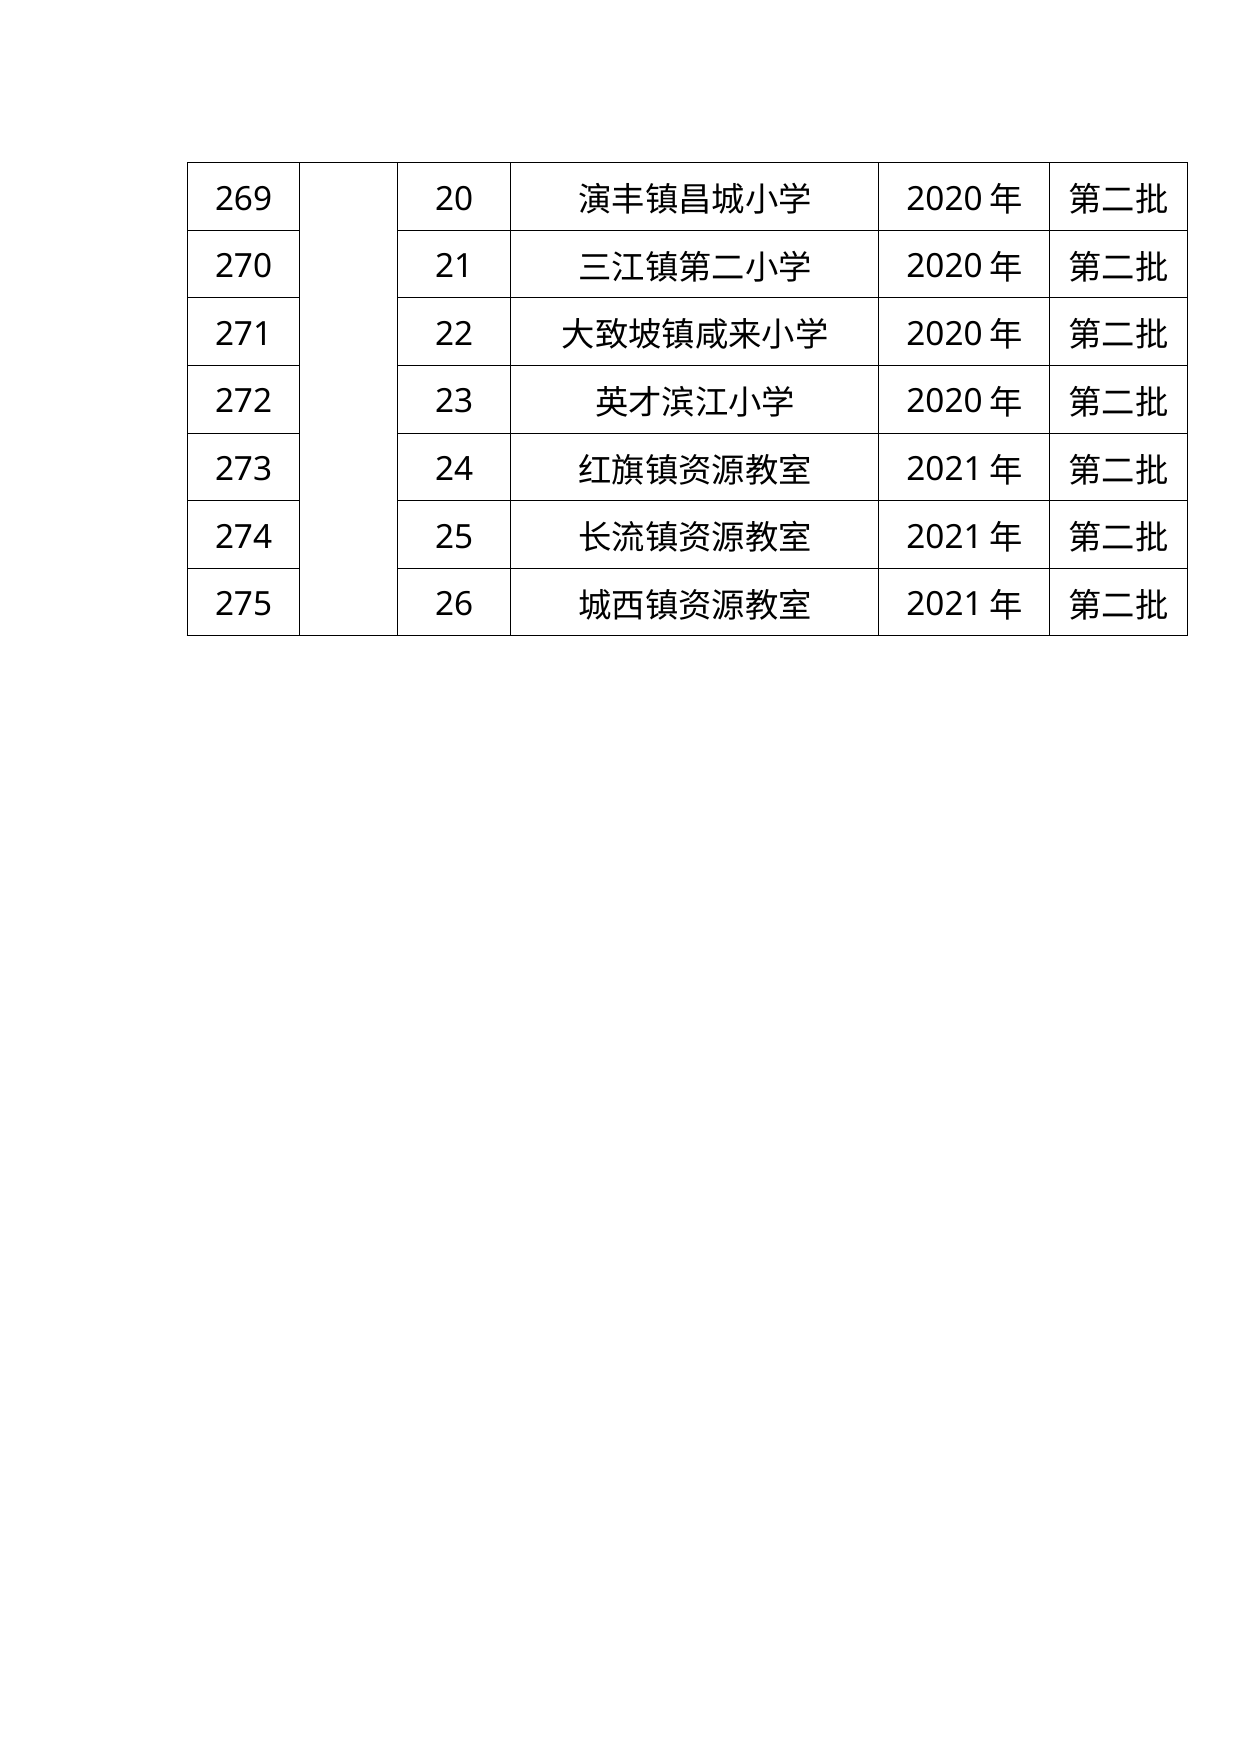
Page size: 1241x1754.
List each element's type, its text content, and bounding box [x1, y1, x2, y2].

table_cell 长流镇资源教室 [511, 501, 878, 568]
table_cell 2020年 [879, 298, 1049, 365]
table_cell 第二批 [1050, 298, 1187, 365]
table_cell 英才滨江小学 [511, 366, 878, 432]
table_cell 274 [188, 501, 299, 568]
table_cell 272 [188, 366, 299, 432]
table_cell 第二批 [1050, 501, 1187, 568]
table_cell 2020年 [879, 163, 1049, 229]
table_cell 26 [398, 569, 510, 635]
table_cell 23 [398, 366, 510, 432]
table_cell 大致坡镇咸来小学 [511, 298, 878, 365]
table_cell 第二批 [1050, 434, 1187, 500]
table_cell 2021年 [879, 501, 1049, 568]
table_cell 22 [398, 298, 510, 365]
table_cell 275 [188, 569, 299, 635]
table_cell 三江镇第二小学 [511, 231, 878, 297]
table_cell 269 [188, 163, 299, 229]
table_cell 20 [398, 163, 510, 229]
table_cell 271 [188, 298, 299, 365]
table_cell 2021年 [879, 434, 1049, 500]
table_cell 第二批 [1050, 231, 1187, 297]
table_cell 270 [188, 231, 299, 297]
table_cell 2020年 [879, 231, 1049, 297]
table_cell 2020年 [879, 366, 1049, 432]
table_cell 第二批 [1050, 569, 1187, 635]
table_cell 25 [398, 501, 510, 568]
table_cell 273 [188, 434, 299, 500]
table_cell 城西镇资源教室 [511, 569, 878, 635]
table_cell 第二批 [1050, 163, 1187, 229]
table_cell 24 [398, 434, 510, 500]
table_cell 红旗镇资源教室 [511, 434, 878, 500]
table_cell 21 [398, 231, 510, 297]
table_cell 演丰镇昌城小学 [511, 163, 878, 229]
table_cell 2021年 [879, 569, 1049, 635]
table_cell 第二批 [1050, 366, 1187, 432]
